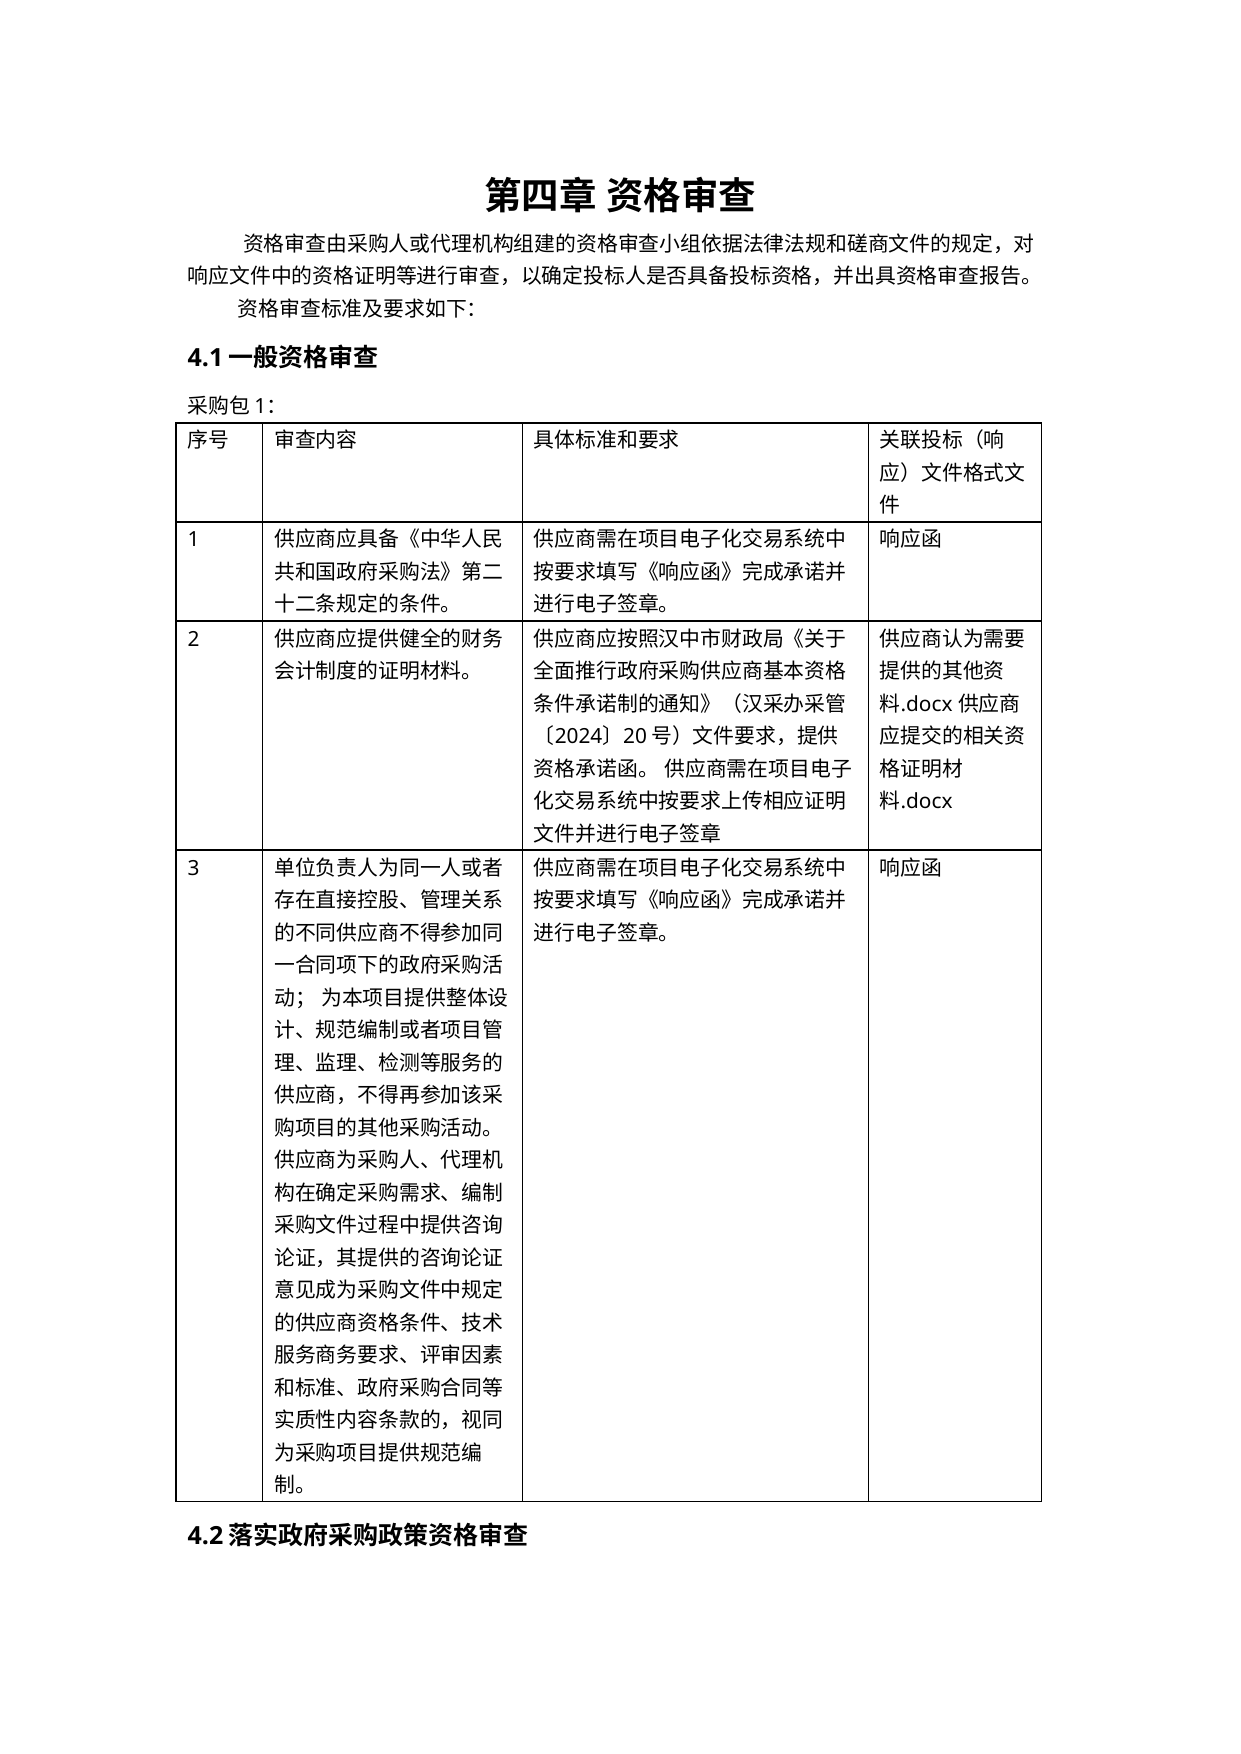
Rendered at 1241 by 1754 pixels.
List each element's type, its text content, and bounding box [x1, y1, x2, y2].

text 4.2落实政府采购政策资格审查 [187, 1502, 1053, 1567]
table_cell 供应商需在项目电子化交易系统中按要求填写《响应函》完成承诺并进行电子签章。 [523, 523, 868, 620]
table_cell 供应商应具备《中华人民共和国政府采购法》第二十二条规定的条件。 [263, 523, 522, 620]
table_cell 单位负责人为同一人或者存在直接控股、管理关系的不同供应商不得参加同一合同项下的政府采购活动； 为本项目提供整体设计、规范编制或者项目管理、监理、检测等服务的供应商，不得再参加该采购项目的其他采购活动。供应商为采购人、代理机构在确定采购需求、编制采购文件过程中提供咨询论证，其提供的咨询论证意见成为采购文件中规定的供应商资格条件、技术服务商务要求、评审因素和标准、政府采购合同等实质性内容条款的，视同为采购项目提供规范编制。 [263, 851, 522, 1501]
table_cell 1 [177, 523, 262, 620]
text 4.1一般资格审查 [187, 324, 1053, 389]
table_header 关联投标（响应）文件格式文件 [869, 424, 1041, 521]
table_header 审查内容 [263, 424, 522, 521]
table_header 具体标准和要求 [523, 424, 868, 521]
table_cell 供应商应按照汉中市财政局《关于全面推行政府采购供应商基本资格条件承诺制的通知》（汉采办采管〔2024〕20号）文件要求，提供资格承诺函。 供应商需在项目电子化交易系统中按要求上传相应证明文件并进行电子签章 [523, 622, 868, 849]
table_cell 供应商应提供健全的财务会计制度的证明材料。 [263, 622, 522, 849]
table_cell 供应商认为需要提供的其他资料.docx 供应商应提交的相关资格证明材料.docx [869, 622, 1041, 849]
table_cell 响应函 [869, 523, 1041, 620]
table_cell 供应商需在项目电子化交易系统中按要求填写《响应函》完成承诺并进行电子签章。 [523, 851, 868, 1501]
table_header 序号 [177, 424, 262, 521]
text 资格审查由采购人或代理机构组建的资格审查小组依据法律法规和磋商文件的规定，对响应文件中的资格证明等进行审查，以确定投标人是否具备投标资格，并出具资格审查报告。 [187, 227, 1053, 292]
text 第四章 资格审查 [187, 162, 1053, 227]
table_cell 2 [177, 622, 262, 849]
table_cell 3 [177, 851, 262, 1501]
text 资格审查标准及要求如下： [187, 292, 1053, 324]
text 采购包1： [187, 389, 1053, 422]
table_cell 响应函 [869, 851, 1041, 1501]
